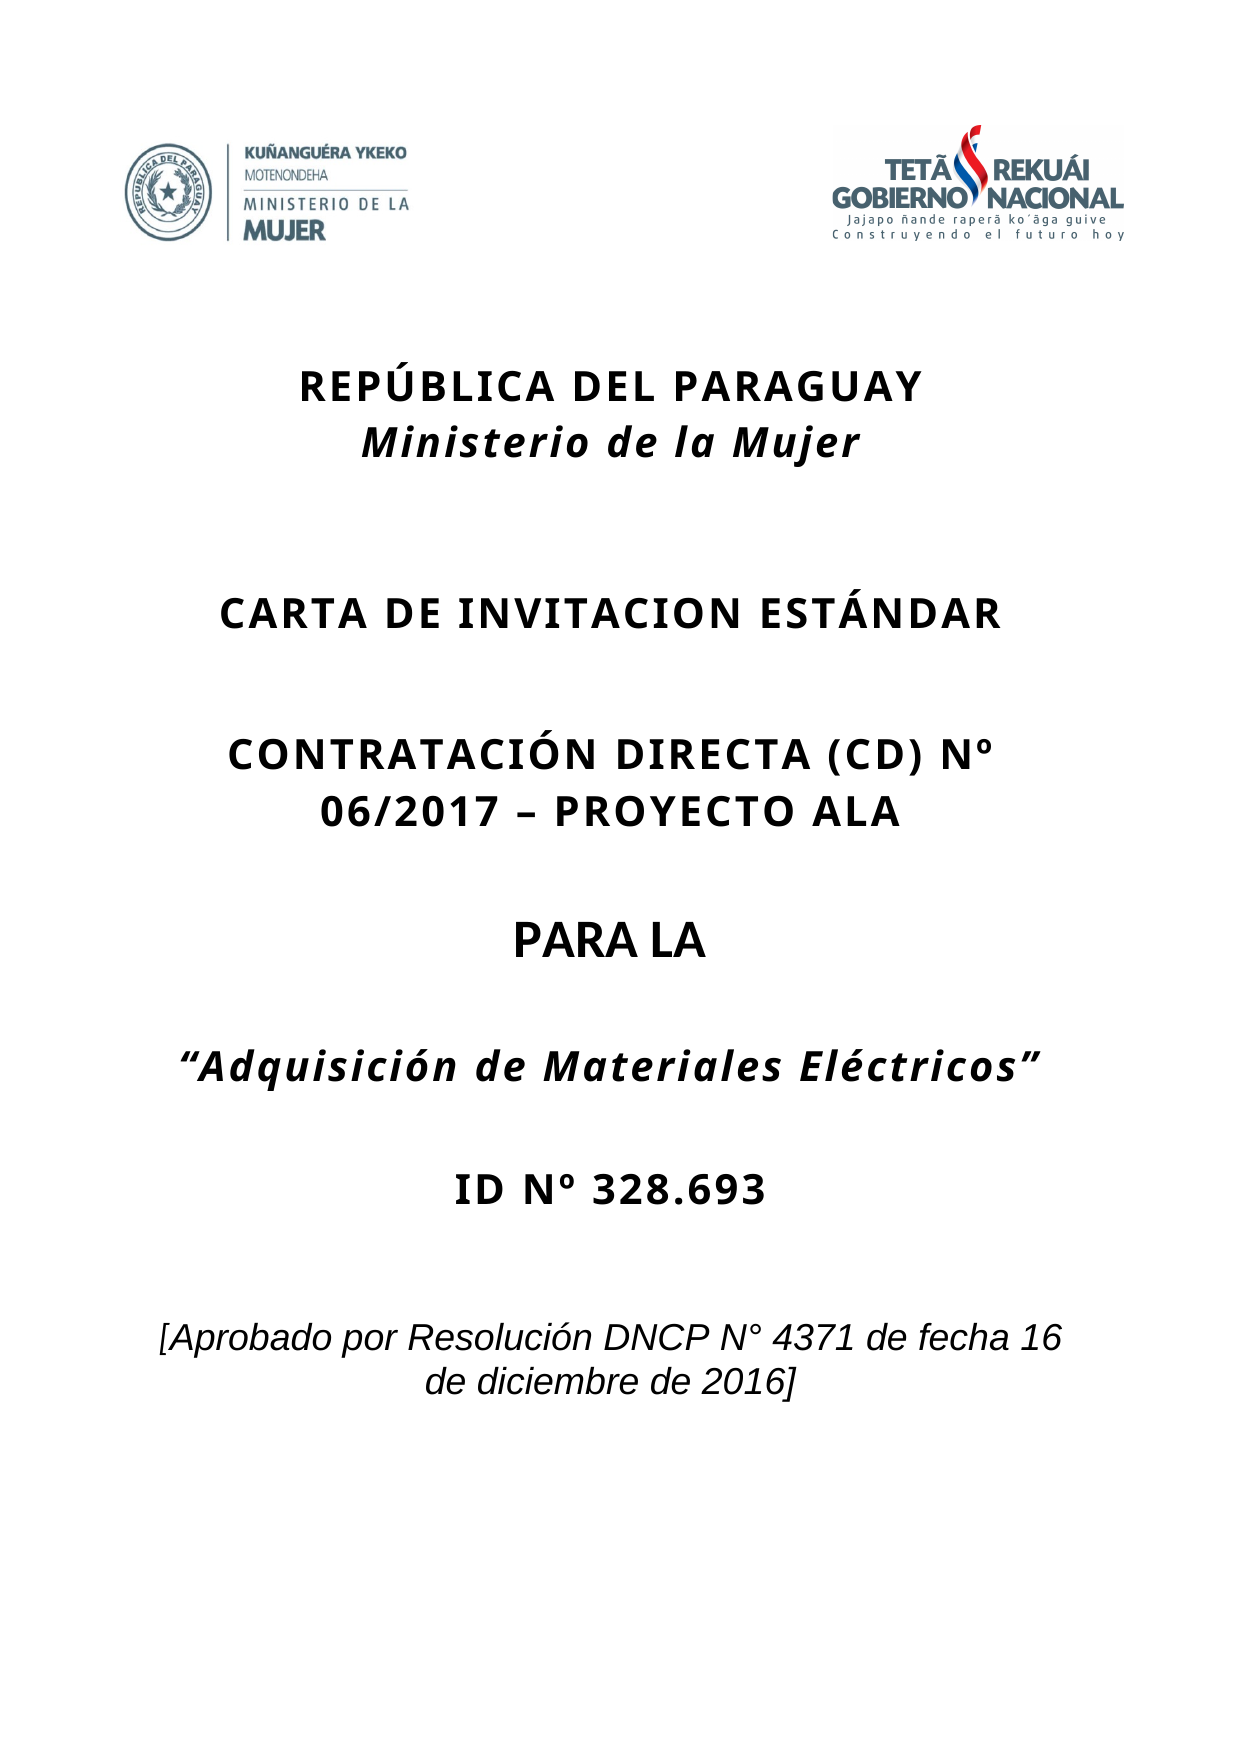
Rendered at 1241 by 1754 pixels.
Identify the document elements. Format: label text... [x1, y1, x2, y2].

text PARA LA [133, 905, 1087, 971]
text ID Nº 328.693 [133, 1160, 1087, 1217]
picture [832, 125, 1124, 241]
text “Adquisición de Materiales Eléctricos” [133, 1037, 1087, 1094]
text Ministerio de la Mujer [133, 413, 1087, 470]
picture [99, 130, 434, 254]
text REPÚBLICA DEL PARAGUAY [133, 357, 1087, 413]
text CONTRATACIÓN DIRECTA (CD) Nº 06/2017 – PROYECTO ALA [133, 725, 1087, 839]
text [Aprobado por Resolución DNCP N° 4371 de fecha 16 de diciembre de 2016] [133, 1313, 1087, 1402]
text CARTA DE INVITACION ESTÁNDAR [133, 584, 1087, 640]
